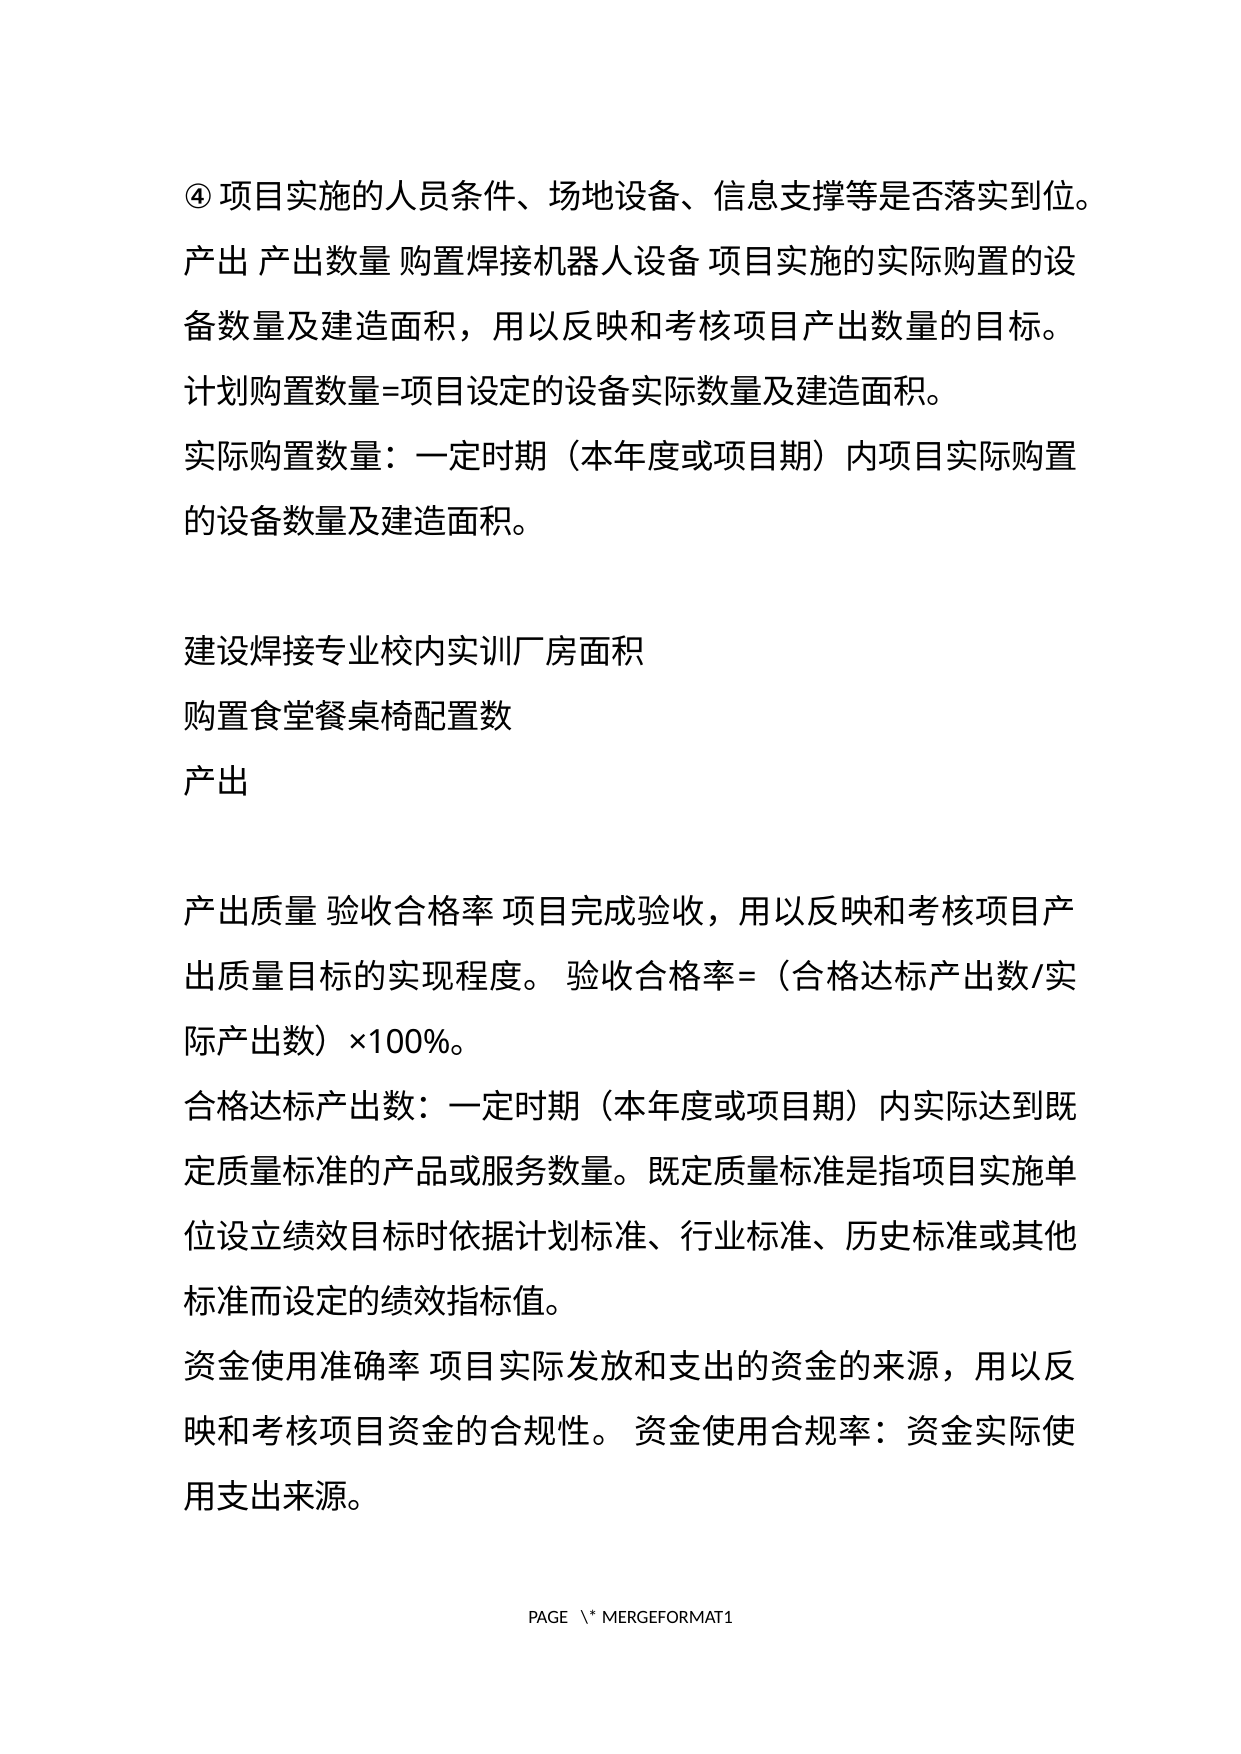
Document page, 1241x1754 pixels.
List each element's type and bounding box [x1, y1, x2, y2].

text [183, 162, 1078, 1527]
